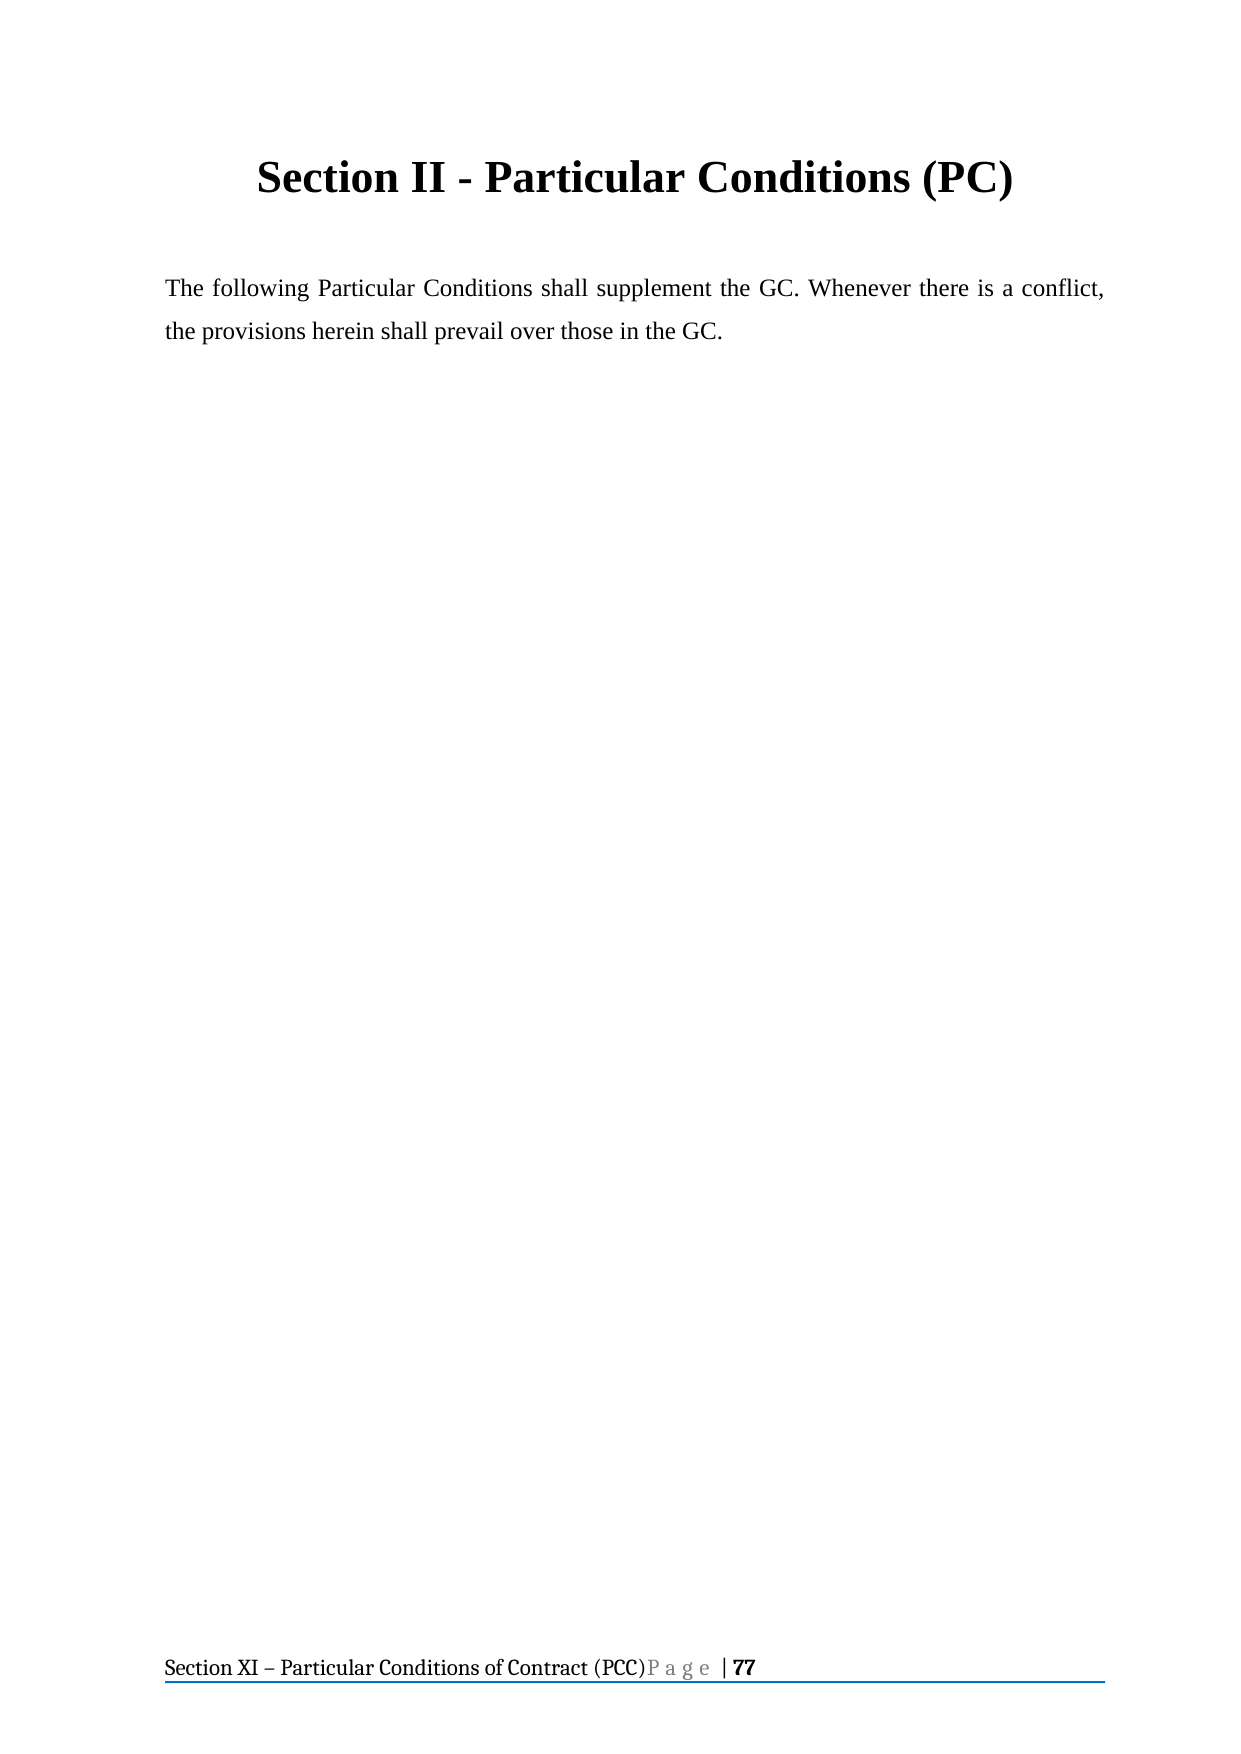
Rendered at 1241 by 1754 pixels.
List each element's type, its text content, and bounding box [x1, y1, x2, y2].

text The following Particular Conditions shall supplement the GC. Whenever there is a conflict, the provisions herein shall prevail over those in the GC. [165, 273, 1105, 345]
subtitle Particular Conditions (PC) [165, 150, 1105, 203]
